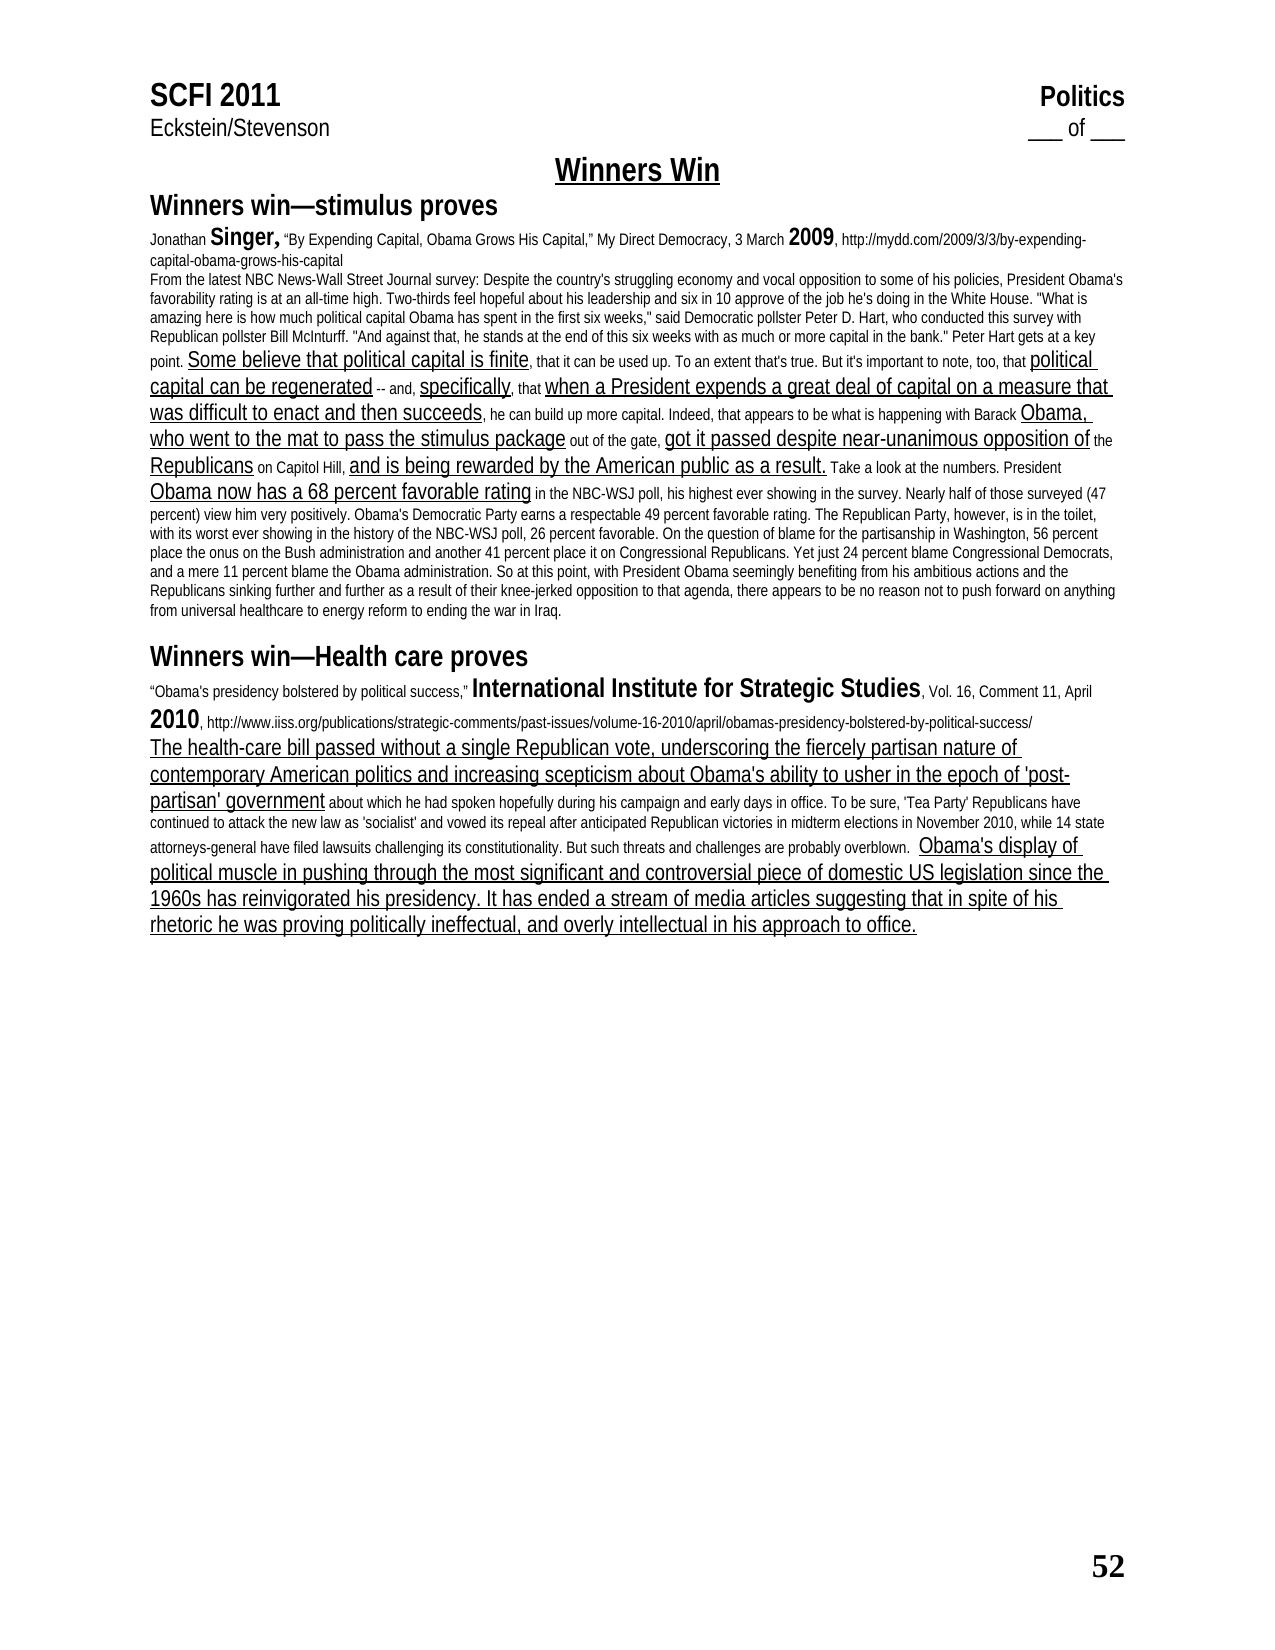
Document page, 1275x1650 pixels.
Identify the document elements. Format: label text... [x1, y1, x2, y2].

text Winners win—stimulus proves [150, 188, 1125, 222]
text Jonathan Singer, “By Expending Capital, Obama Grows His Capital,” My Direct Democracy, 3 March 2009, http://mydd.com/2009/3/3/by-expending-capital-obama-grows-his-capital [150, 222, 1125, 270]
text Winners Win [150, 150, 1125, 188]
text “Obama's presidency bolstered by political success,” International Institute for Strategic Studies, Vol. 16, Comment 11, April 2010, http://www.iiss.org/publications/strategic-comments/past-issues/volume-16-2010/april/obamas-presidency-bolstered-by-political-success/ [150, 672, 1125, 734]
text From the latest NBC News-Wall Street Journal survey: Despite the country's struggling economy and vocal opposition to some of his policies, President Obama's favorability rating is at an all-time high. Two-thirds feel hopeful about his leadership and six in 10 approve of the job he's doing in the White House. "What is amazing here is how much political capital Obama has spent in the first six weeks," said Democratic pollster Peter D. Hart, who conducted this survey with Republican pollster Bill McInturff. "And against that, he stands at the end of this six weeks with as much or more capital in the bank." Peter Hart gets at a key point. Some believe that political capital is finite, that it can be used up. To an extent that's true. But it's important to note, too, that political capital can be regenerated -- and, specifically, that when a President expends a great deal of capital on a measure that was difficult to enact and then succeeds, he can build up more capital. Indeed, that appears to be what is happening with Barack Obama, who went to the mat to pass the stimulus package out of the gate, got it passed despite near-unanimous opposition of the Republicans on Capitol Hill, and is being rewarded by the American public as a result. Take a look at the numbers. President Obama now has a 68 percent favorable rating in the NBC-WSJ poll, his highest ever showing in the survey. Nearly half of those surveyed (47 percent) view him very positively. Obama's Democratic Party earns a respectable 49 percent favorable rating. The Republican Party, however, is in the toilet, with its worst ever showing in the history of the NBC-WSJ poll, 26 percent favorable. On the question of blame for the partisanship in Washington, 56 percent place the onus on the Bush administration and another 41 percent place it on Congressional Republicans. Yet just 24 percent blame Congressional Democrats, and a mere 11 percent blame the Obama administration. So at this point, with President Obama seemingly benefiting from his ambitious actions and the Republicans sinking further and further as a result of their knee-jerked opposition to that agenda, there appears to be no reason not to push forward on anything from universal healthcare to energy reform to ending the war in Iraq. [150, 270, 1125, 619]
text The health-care bill passed without a single Republican vote, underscoring the fiercely partisan nature of contemporary American politics and increasing scepticism about Obama's ability to usher in the epoch of 'post-partisan' government about which he had spoken hopefully during his campaign and early days in office. To be sure, 'Tea Party' Republicans have continued to attack the new law as 'socialist' and vowed its repeal after anticipated Republican victories in midterm elections in November 2010, while 14 state attorneys-general have filed lawsuits challenging its constitutionality. But such threats and challenges are probably overblown. Obama's display of political muscle in pushing through the most significant and controversial piece of domestic US legislation since the 1960s has reinvigorated his presidency. It has ended a stream of media articles suggesting that in spite of his rhetoric he was proving politically ineffectual, and overly intellectual in his approach to office. [150, 734, 1125, 938]
text Winners win—Health care proves [150, 639, 1125, 672]
